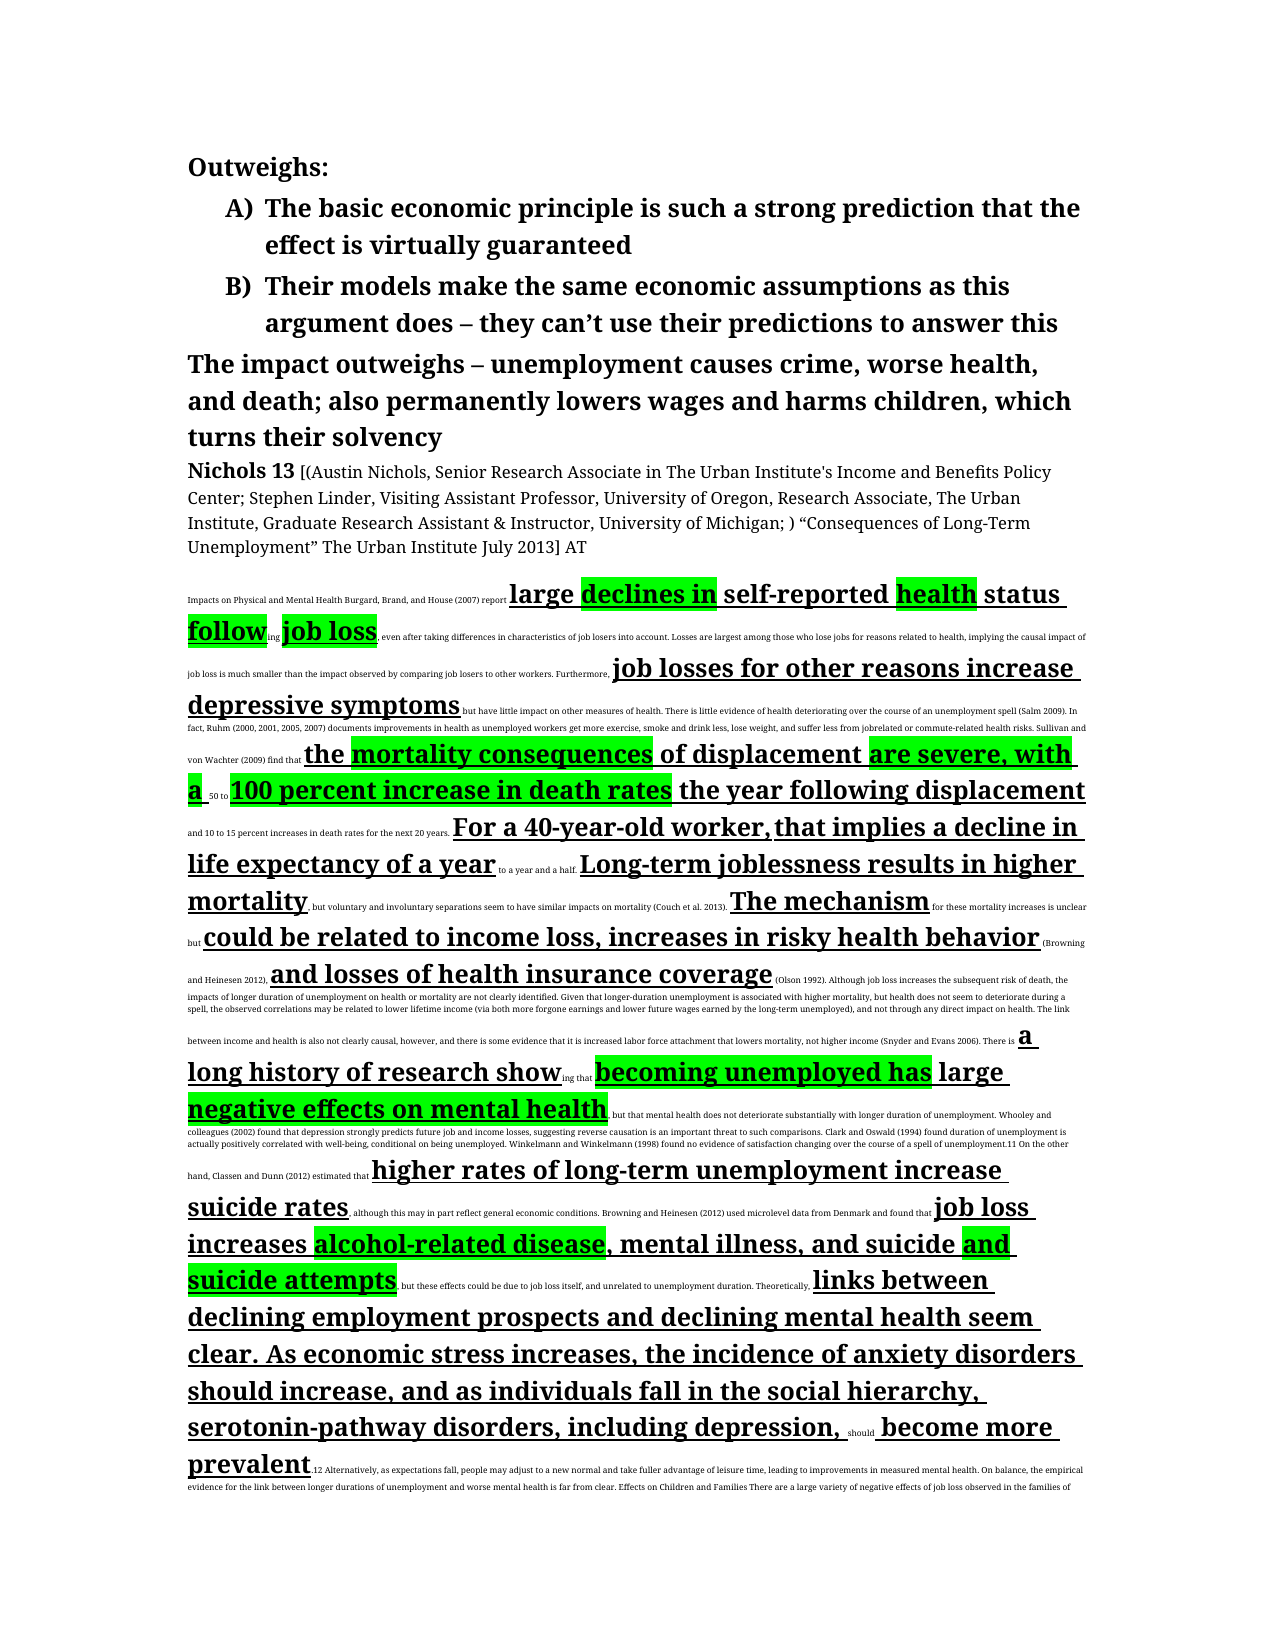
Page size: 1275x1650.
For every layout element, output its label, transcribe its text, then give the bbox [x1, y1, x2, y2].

subtitle Outweighs: [187, 150, 1087, 184]
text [187, 577, 1087, 1493]
subtitle Their models make the same economic assumptions as this argument does – they can’t use their predictions to answer this [225, 269, 1087, 339]
subtitle The basic economic principle is such a strong prediction that the effect is virtually guaranteed [225, 191, 1087, 262]
subtitle The impact outweighs – unemployment causes crime, worse health, and death; also permanently lowers wages and harms children, which turns their solvency [187, 346, 1087, 454]
text Nichols 13 [(Austin Nichols, Senior Research Associate in The Urban Institute's Income and Benefits Policy Center; Stephen Linder, Visiting Assistant Professor, University of Oregon, Research Associate, The Urban Institute, Graduate Research Assistant & Instructor, University of Michigan; ) “Consequences of Long-Term Unemployment” The Urban Institute July 2013] AT [187, 457, 1087, 558]
